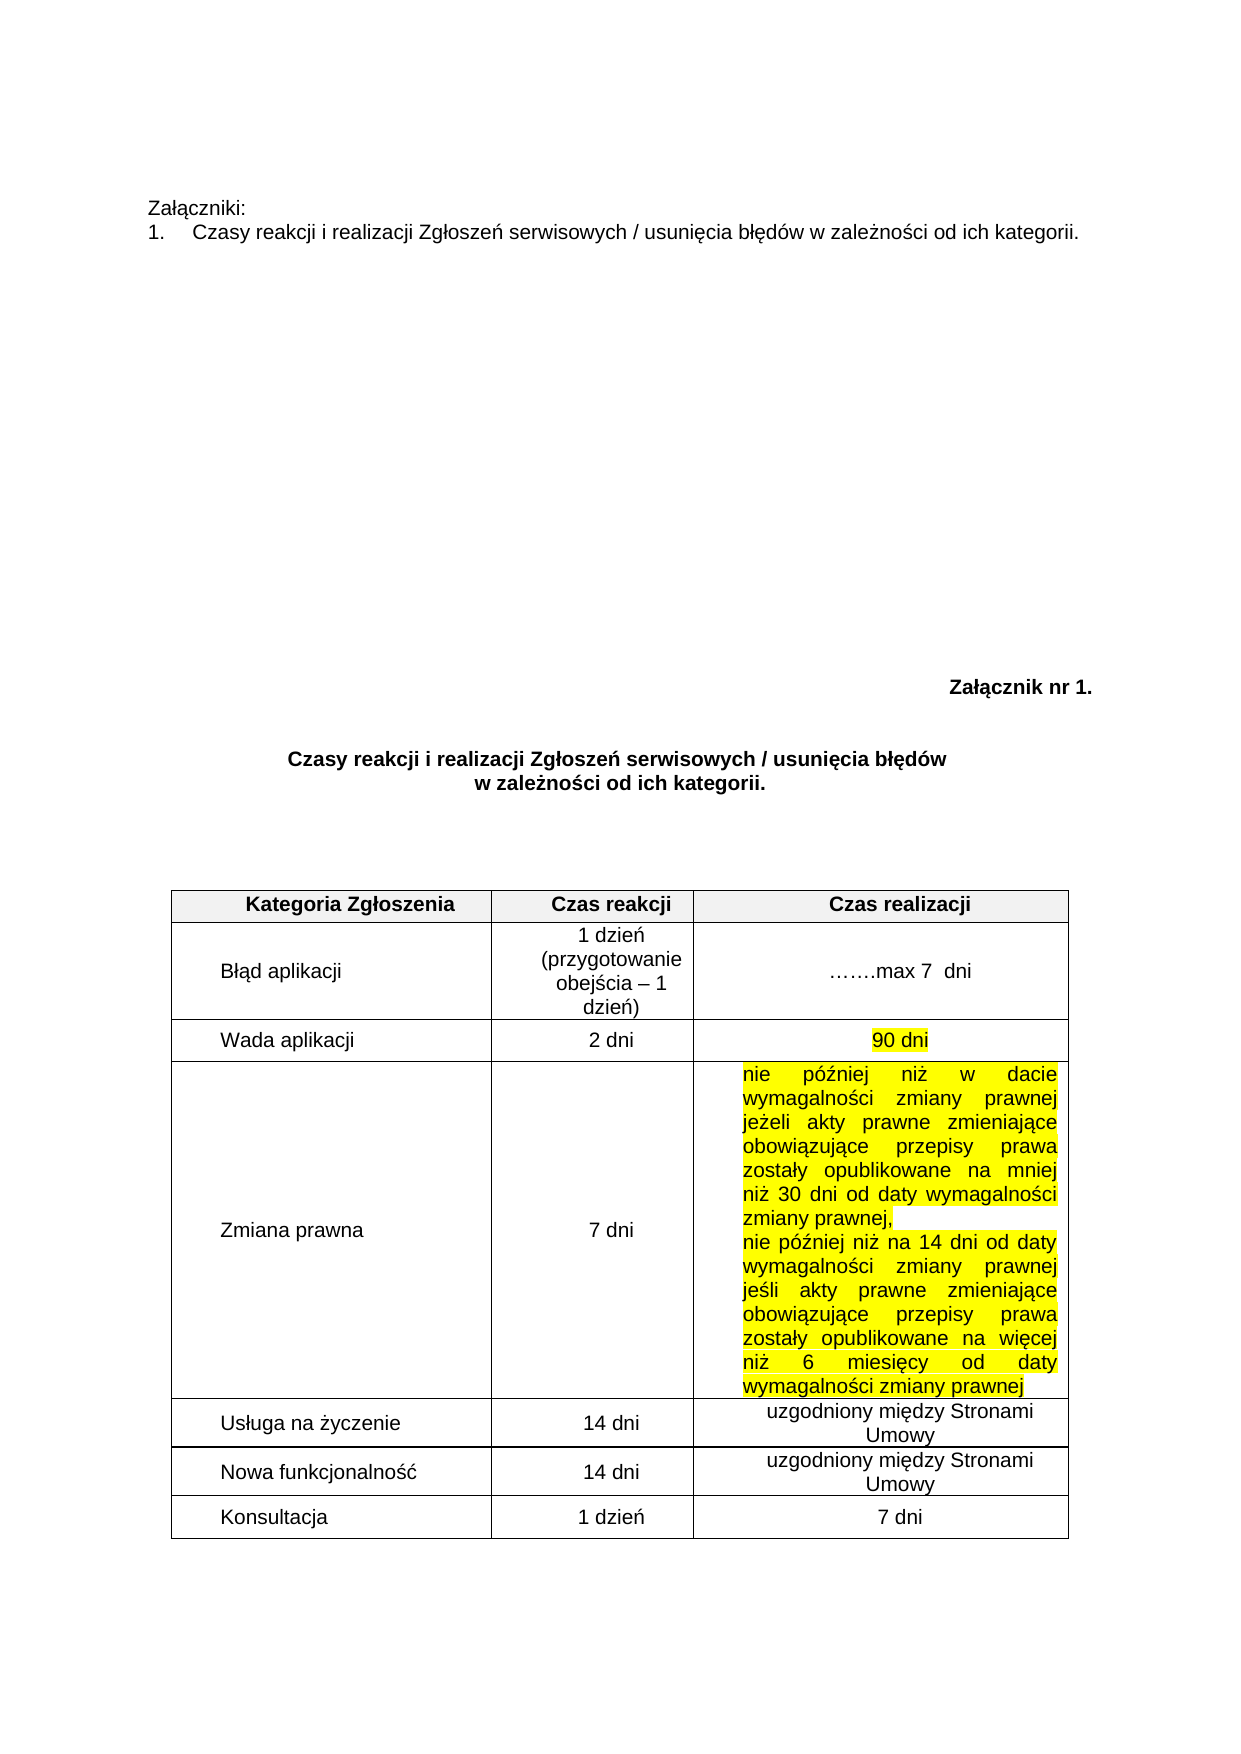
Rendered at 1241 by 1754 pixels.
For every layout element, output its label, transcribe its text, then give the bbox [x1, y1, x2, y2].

table_header Czas realizacji [694, 891, 1068, 922]
table_cell 1 dzień (przygotowanie obejścia – 1 dzień) [492, 923, 693, 1018]
table_header Kategoria Zgłoszenia [172, 891, 491, 922]
table_cell uzgodniony między Stronami Umowy [694, 1399, 1068, 1446]
table_cell 1 dzień [492, 1496, 693, 1538]
text Załącznik nr 1. [148, 675, 1093, 699]
table_cell 14 dni [492, 1399, 693, 1446]
table_cell Usługa na życzenie [172, 1399, 491, 1446]
table_cell Konsultacja [172, 1496, 491, 1538]
table_cell …….max 7 dni [694, 923, 1068, 1018]
table_cell Nowa funkcjonalność [172, 1448, 491, 1495]
table_cell 7 dni [492, 1062, 693, 1397]
table_cell 90 dni [694, 1020, 1068, 1061]
text Czasy reakcji i realizacji Zgłoszeń serwisowych / usunięcia błędów w zależności od ich kategorii. [148, 747, 1093, 794]
text Załączniki: [148, 196, 1093, 219]
list Czasy reakcji i realizacji Zgłoszeń serwisowych / usunięcia błędów w zależności od ich kategorii. [148, 219, 1093, 243]
table_cell 2 dni [492, 1020, 693, 1061]
table_cell Wada aplikacji [172, 1020, 491, 1061]
table_cell 7 dni [694, 1496, 1068, 1538]
table_header Czas reakcji [492, 891, 693, 922]
table_cell Zmiana prawna [172, 1062, 491, 1397]
table_cell Błąd aplikacji [172, 923, 491, 1018]
table_cell 14 dni [492, 1448, 693, 1495]
table_cell uzgodniony między Stronami Umowy [694, 1448, 1068, 1495]
table_cell nie później niż w dacie wymagalności zmiany prawnej jeżeli akty prawne zmieniające obowiązujące przepisy prawa zostały opublikowane na mniej niż 30 dni od daty wymagalności zmiany prawnej, nie później niż na 14 dni od daty wymagalności zmiany prawnej jeśli akty prawne zmieniające obowiązujące przepisy prawa zostały opublikowane na więcej niż 6 miesięcy od daty wymagalności zmiany prawnej [694, 1062, 1068, 1397]
